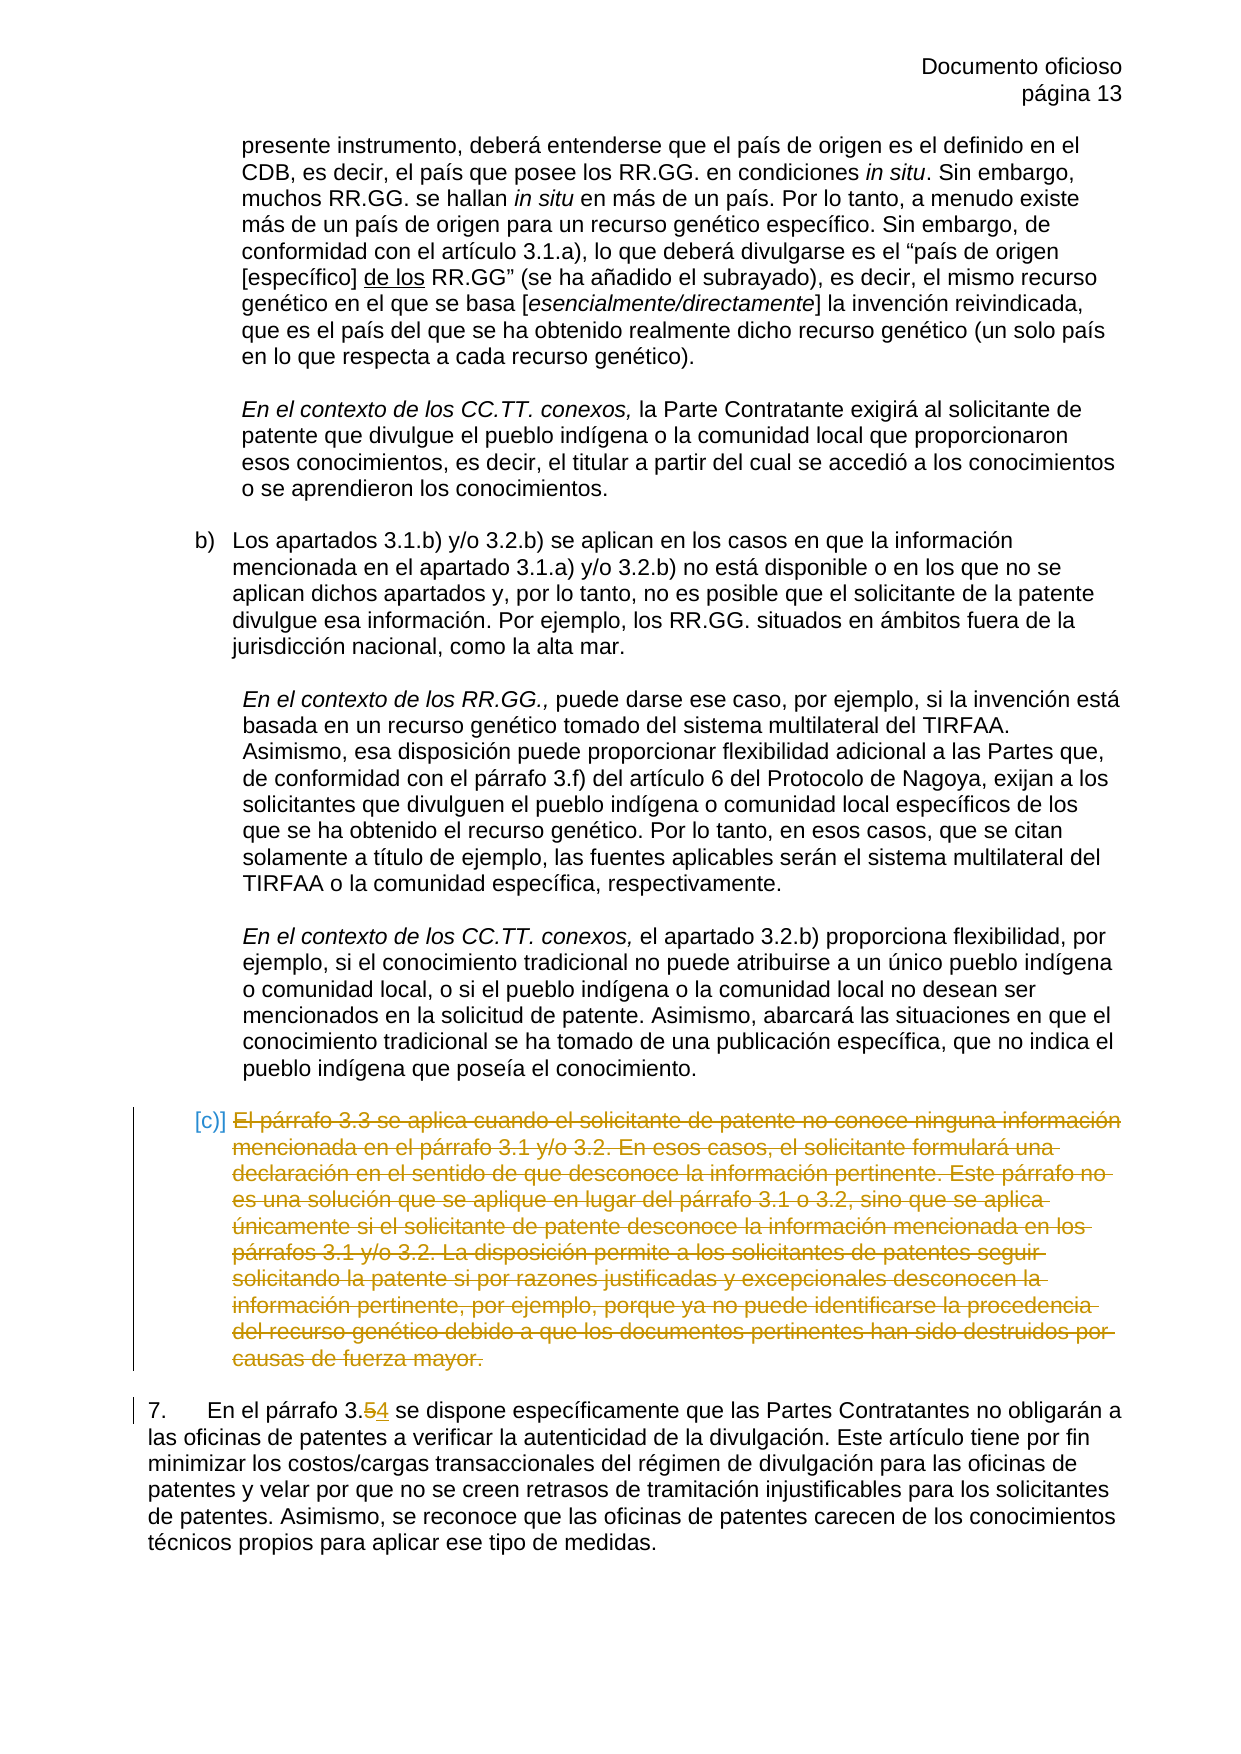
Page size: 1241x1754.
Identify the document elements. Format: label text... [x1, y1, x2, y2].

text 7. En el párrafo 3. se dispone específicamente que las Partes Contratantes no obligarán a las oficinas de patentes a verificar la autenticidad de la divulgación. Este artículo tiene por fin minimizar los costos/cargas transaccionales del régimen de divulgación para las oficinas de patentes y velar por que no se creen retrasos de tramitación injustificables para los solicitantes de patentes. Asimismo, se reconoce que las oficinas de patentes carecen de los conocimientos técnicos propios para aplicar ese tipo de medidas. [148, 1397, 1122, 1555]
text En el contexto de los CC.TT. conexos, la Parte Contratante exigirá al solicitante de patente que divulgue el pueblo indígena o la comunidad local que proporcionaron esos conocimientos, es decir, el titular a partir del cual se accedió a los conocimientos o se aprendieron los conocimientos. [241, 396, 1122, 501]
list Los apartados 3.1.b) y/o 3.2.b) se aplican en los casos en que la información mencionada en el apartado 3.1.a) y/o 3.2.b) no está disponible o en los que no se aplican dichos apartados y, por lo tanto, no es posible que el solicitante de la patente divulgue esa información. Por ejemplo, los RR.GG. situados en ámbitos fuera de la jurisdicción nacional, como la alta mar. [194, 527, 1122, 659]
text En el contexto de los RR.GG., puede darse ese caso, por ejemplo, si la invención está basada en un recurso genético tomado del sistema multilateral del TIRFAA. Asimismo, esa disposición puede proporcionar flexibilidad adicional a las Partes que, de conformidad con el párrafo 3.f) del artículo 6 del Protocolo de Nagoya, exijan a los solicitantes que divulguen el pueblo indígena o comunidad local específicos de los que se ha obtenido el recurso genético. Por lo tanto, en esos casos, que se citan solamente a título de ejemplo, las fuentes aplicables serán el sistema multilateral del TIRFAA o la comunidad específica, respectivamente. [242, 686, 1122, 896]
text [241, 132, 1122, 396]
text En el contexto de los CC.TT. conexos, el apartado 3.2.b) proporciona flexibilidad, por ejemplo, si el conocimiento tradicional no puede atribuirse a un único pueblo indígena o comunidad local, o si el pueblo indígena o la comunidad local no desean ser mencionados en la solicitud de patente. Asimismo, abarcará las situaciones en que el conocimiento tradicional se ha tomado de una publicación específica, que no indica el pueblo indígena que poseía el conocimiento. [242, 923, 1122, 1081]
